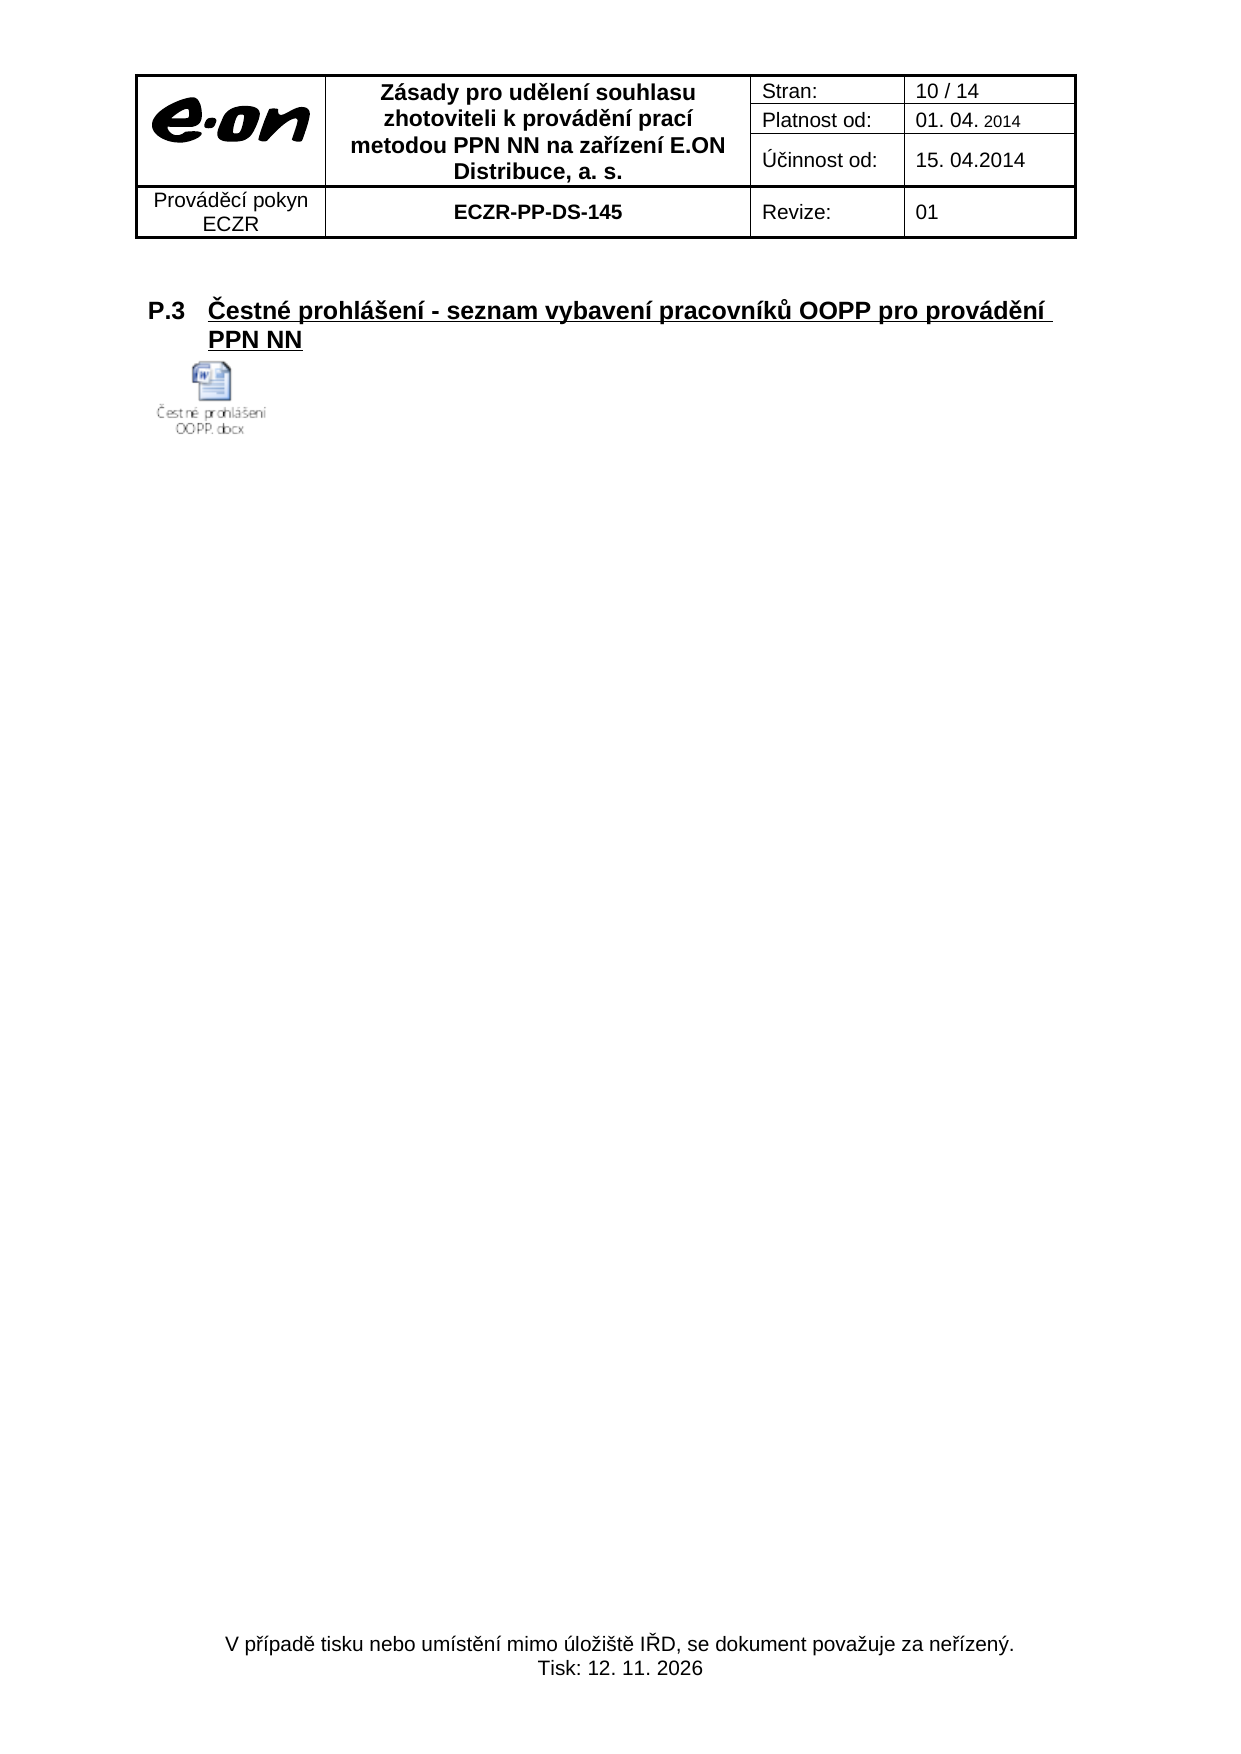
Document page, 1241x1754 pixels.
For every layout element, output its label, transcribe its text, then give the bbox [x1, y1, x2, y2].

text Čestné prohlášení - seznam vybavení pracovníků OOPP pro provádění PPN NN [148, 296, 1092, 353]
